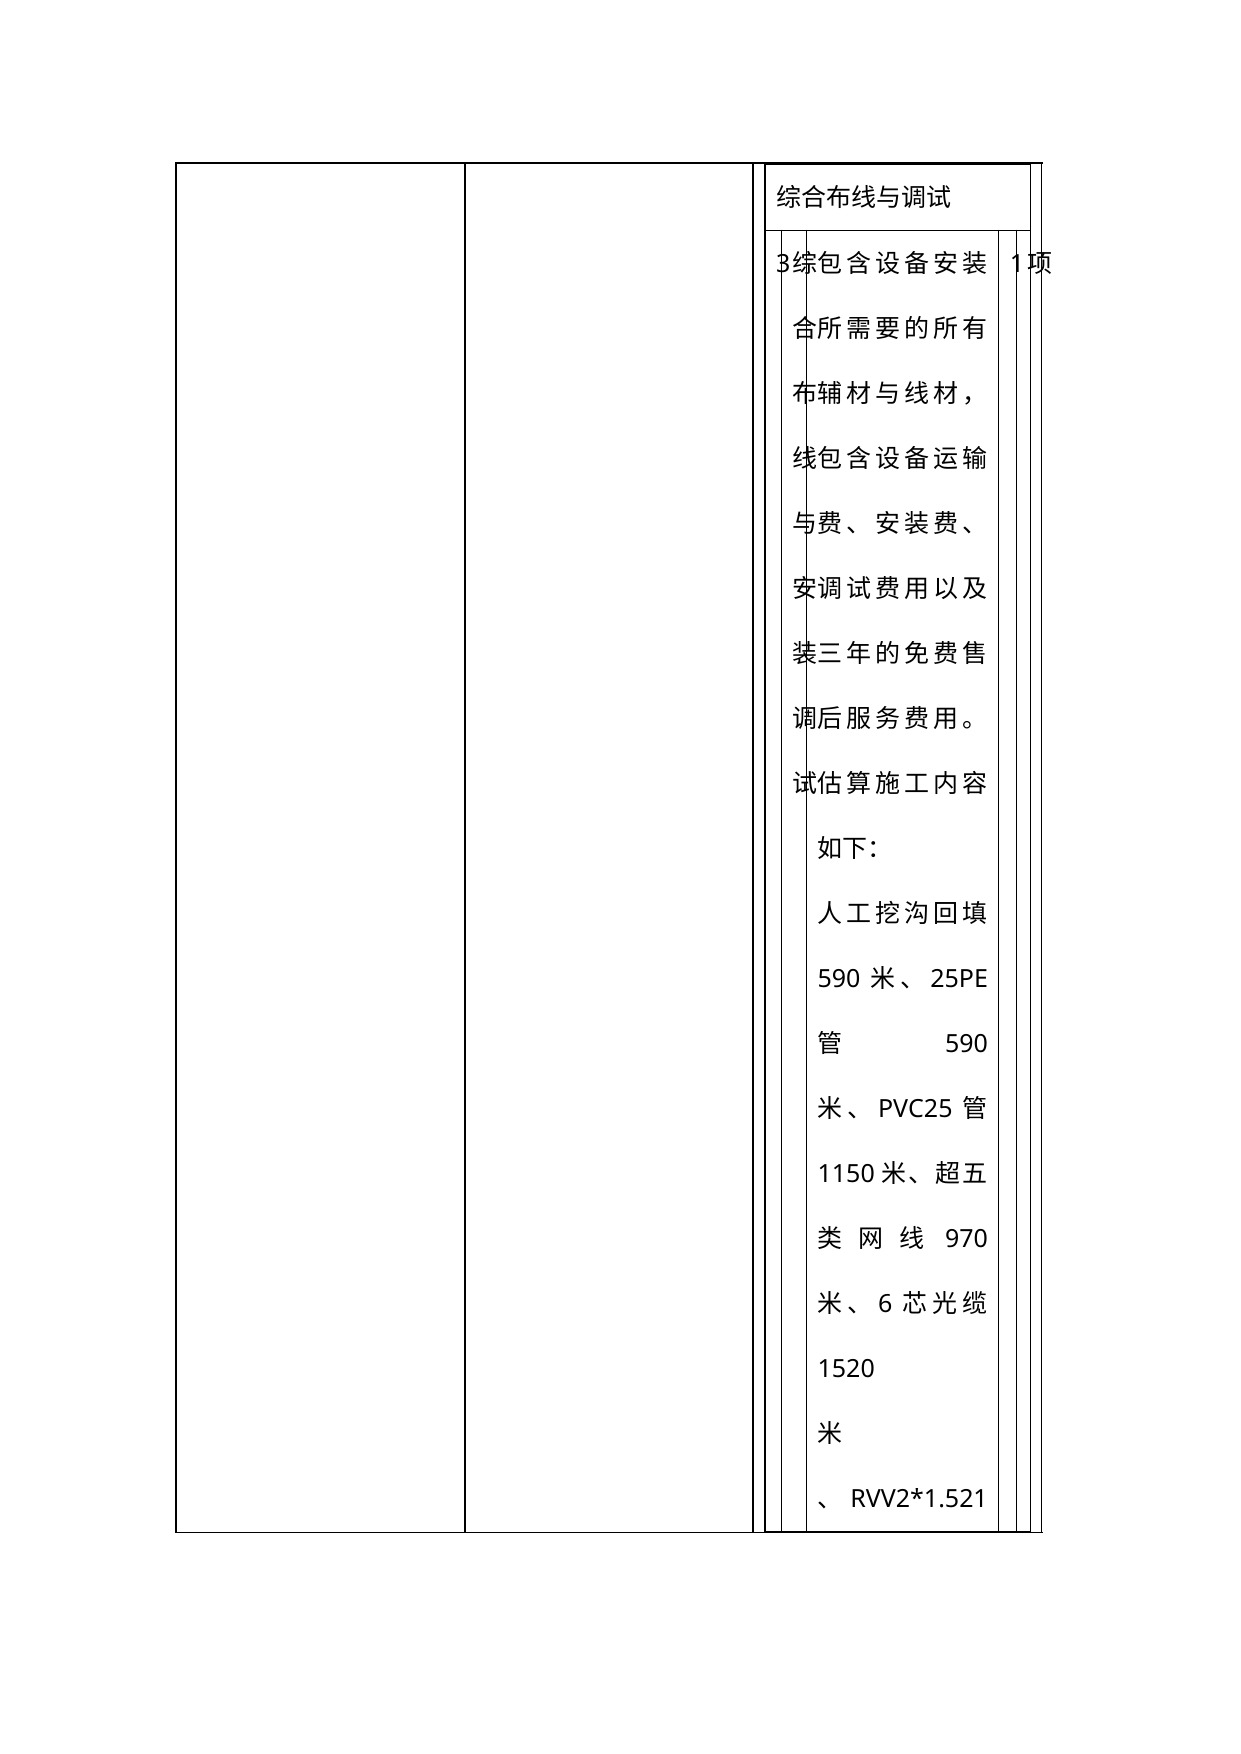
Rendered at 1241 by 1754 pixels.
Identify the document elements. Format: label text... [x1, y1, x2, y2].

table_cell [754, 164, 764, 1532]
table_cell 商务要求： 1.参数中要求提供证明材料的，应提供证明材料，未提供的或提供的证明材料低于文件规定的相应技术参数时视为负偏离。 2.交货期：15天 3.质保期：3年 4.核心产品：校园AI预警智能算法服务器 [766, 165, 1030, 230]
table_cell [766, 231, 781, 1531]
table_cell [1017, 231, 1030, 1531]
table_cell ★ [466, 164, 752, 1532]
table_cell 1 [177, 164, 464, 1532]
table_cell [999, 231, 1016, 1531]
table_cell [1031, 164, 1041, 1532]
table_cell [807, 231, 998, 1531]
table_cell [782, 231, 806, 1531]
